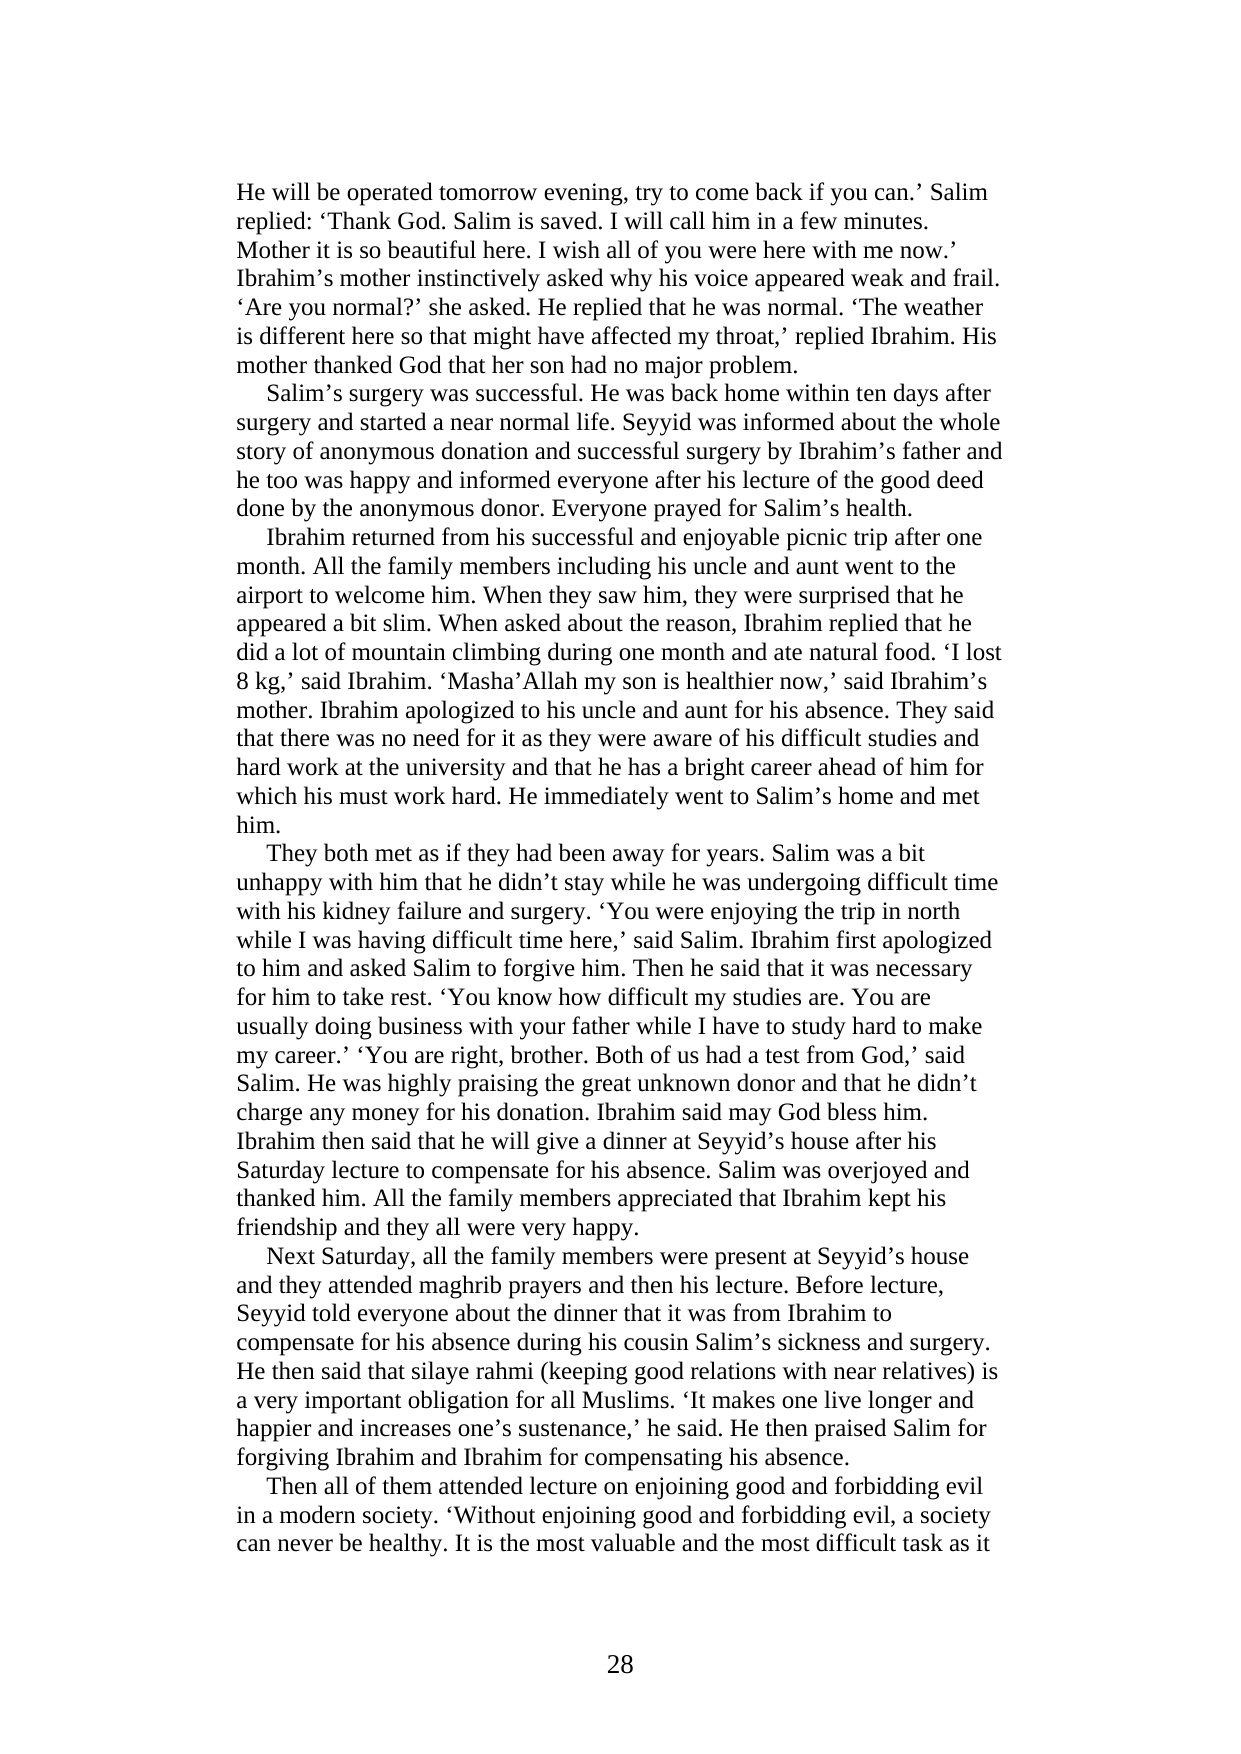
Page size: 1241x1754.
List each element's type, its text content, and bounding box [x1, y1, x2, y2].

text They both met as if they had been away for years. Salim was a bit unhappy with him that he didn’t stay while he was undergoing difficult time with his kidney failure and surgery. ‘You were enjoying the trip in north while I was having difficult time here,’ said Salim. Ibrahim first apologized to him and asked Salim to forgive him. Then he said that it was necessary for him to take rest. ‘You know how difficult my studies are. You are usually doing business with your father while I have to study hard to make my career.’ ‘You are right, brother. Both of us had a test from God,’ said Salim. He was highly praising the great unknown donor and that he didn’t charge any money for his donation. Ibrahim said may God bless him. Ibrahim then said that he will give a dinner at Seyyid’s house after his Saturday lecture to compensate for his absence. Salim was overjoyed and thanked him. All the family members appreciated that Ibrahim kept his friendship and they all were very happy. [236, 838, 1004, 1241]
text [236, 1471, 1004, 1557]
text Salim’s surgery was successful. He was back home within ten days after surgery and started a near normal life. Seyyid was informed about the whole story of anonymous donation and successful surgery by Ibrahim’s father and he too was happy and informed everyone after his lecture of the good deed done by the anonymous donor. Everyone prayed for Salim’s health. [236, 378, 1004, 522]
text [236, 177, 1004, 378]
text Ibrahim returned from his successful and enjoyable picnic trip after one month. All the family members including his uncle and aunt went to the airport to welcome him. When they saw him, they were surprised that he appeared a bit slim. When asked about the reason, Ibrahim replied that he did a lot of mountain climbing during one month and ate natural food. ‘I lost 8 kg,’ said Ibrahim. ‘Masha’Allah my son is healthier now,’ said Ibrahim’s mother. Ibrahim apologized to his uncle and aunt for his absence. They said that there was no need for it as they were aware of his difficult studies and hard work at the university and that he has a bright career ahead of him for which his must work hard. He immediately went to Salim’s home and met him. [236, 522, 1004, 838]
text Next Saturday, all the family members were present at Seyyid’s house and they attended maghrib prayers and then his lecture. Before lecture, Seyyid told everyone about the dinner that it was from Ibrahim to compensate for his absence during his cousin Salim’s sickness and surgery. He then said that silaye rahmi (keeping good relations with near relatives) is a very important obligation for all Muslims. ‘It makes one live longer and happier and increases one’s sustenance,’ he said. He then praised Salim for forgiving Ibrahim and Ibrahim for compensating his absence. [236, 1241, 1004, 1471]
